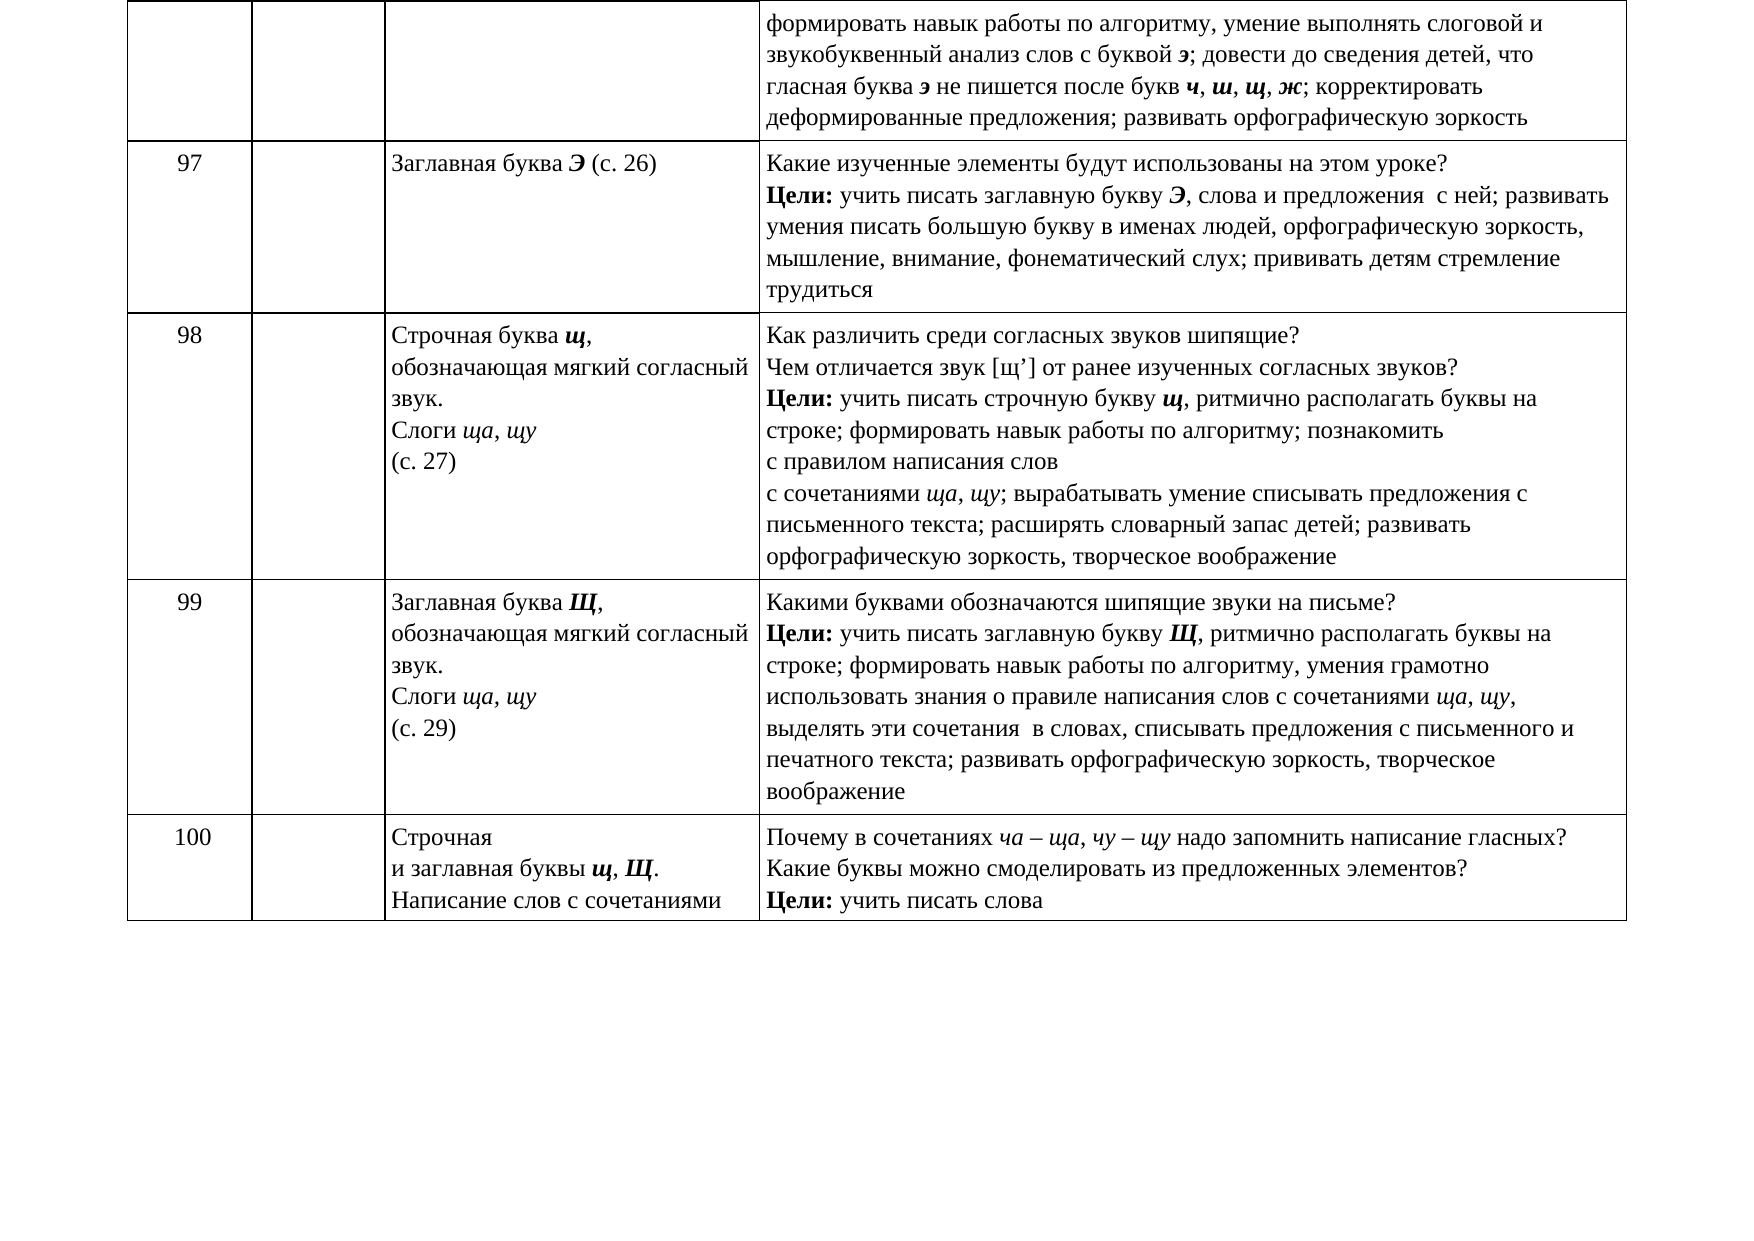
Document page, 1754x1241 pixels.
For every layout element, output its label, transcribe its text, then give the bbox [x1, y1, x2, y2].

table_cell 96 [128, 2, 251, 140]
table_cell Заглавная буква Э (с. 26) [386, 142, 759, 312]
table_cell [253, 2, 384, 140]
table_cell [253, 580, 384, 814]
table_cell [253, 314, 384, 579]
table_cell Заглавная буква Щ, обозначающая мягкий согласный звук. Слоги ща, щу (с. 29) [386, 580, 759, 814]
table_cell 100 [128, 815, 251, 920]
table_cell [386, 2, 759, 140]
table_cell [760, 1, 1626, 140]
table_cell 98 [128, 314, 251, 579]
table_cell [760, 815, 1626, 920]
table_cell [253, 142, 384, 312]
table_cell Какие изученные элементы будут использованы на этом уроке? Цели: учить писать заглавную букву Э, слова и предложения с ней; развивать умения писать большую букву в именах людей, орфографическую зоркость, мышление, внимание, фонематический слух; прививать детям стремление трудиться [760, 141, 1626, 312]
table_cell 97 [128, 142, 251, 312]
table_cell Какими буквами обозначаются шипящие звуки на письме? Цели: учить писать заглавную букву Щ, ритмично располагать буквы на строке; формировать навык работы по алгоритму, умения грамотно использовать знания о правиле написания слов с сочетаниями ща, щу, выделять эти сочетания в словах, списывать предложения с письменного и печатного текста; развивать орфографическую зоркость, творческое воображение [760, 580, 1626, 814]
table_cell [386, 815, 759, 920]
table_cell Как различить среди согласных звуков шипящие? Чем отличается звук [щ’] от ранее изученных согласных звуков? Цели: учить писать строчную букву щ, ритмично располагать буквы на строке; формировать навык работы по алгоритму; познакомить с правилом написания слов с сочетаниями ща, щу; вырабатывать умение списывать предложения с письменного текста; расширять словарный запас детей; развивать орфографическую зоркость, творческое воображение [760, 313, 1626, 579]
table_cell [253, 815, 384, 920]
table_cell Строчная буква щ, обозначающая мягкий согласный звук. Слоги ща, щу (с. 27) [386, 314, 759, 579]
table_cell 99 [128, 580, 251, 814]
